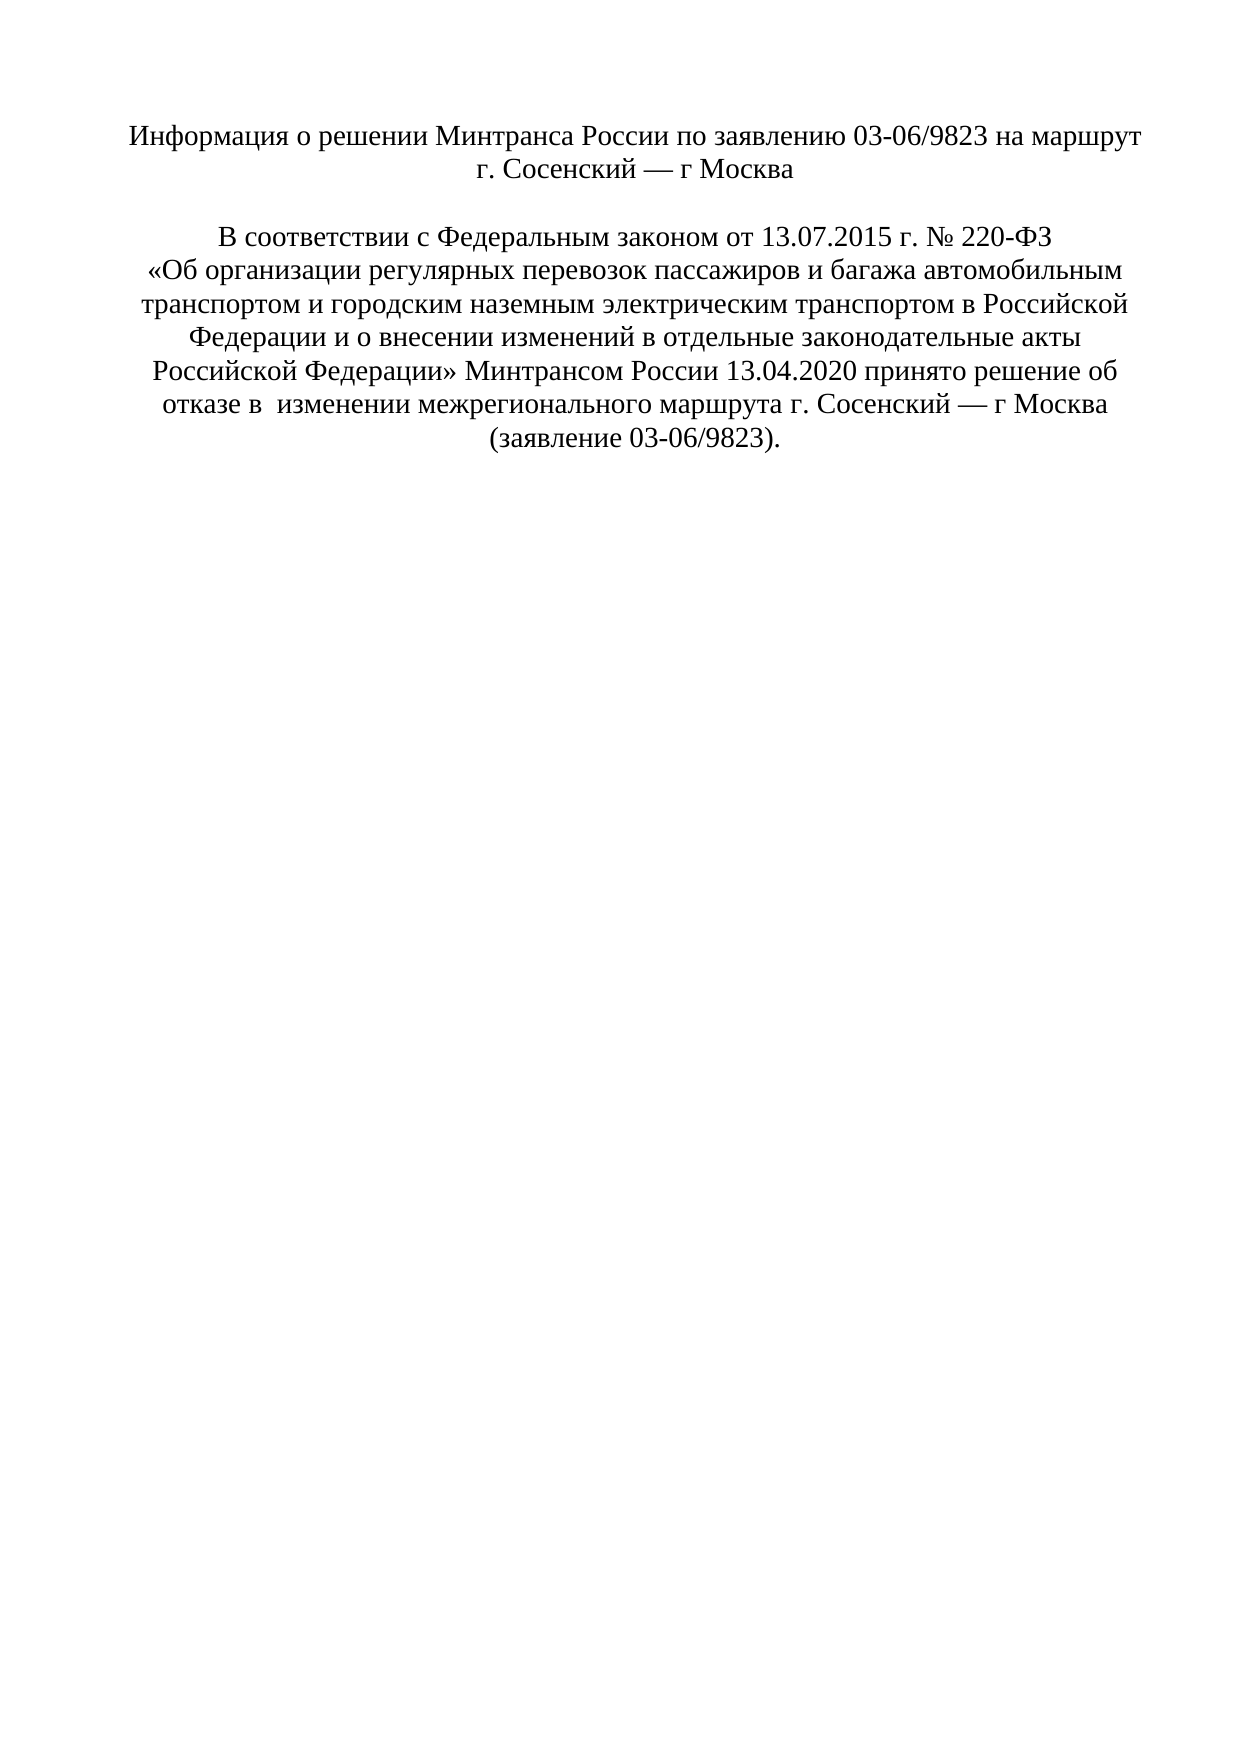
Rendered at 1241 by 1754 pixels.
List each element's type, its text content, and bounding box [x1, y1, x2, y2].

text Информация о решении Минтранса России по заявлению 03-06/9823 на маршрут г. Сосенский — г Москва [118, 118, 1152, 185]
text В соответствии с Федеральным законом от 13.07.2015 г. № 220-ФЗ «Об организации регулярных перевозок пассажиров и багажа автомобильным транспортом и городским наземным электрическим транспортом в Российской Федерации и о внесении изменений в отдельные законодательные акты Российской Федерации» Минтрансом России 13.04.2020 принято решение об отказе в изменении межрегионального маршрута г. Сосенский — г Москва (заявление 03-06/9823). [118, 219, 1152, 453]
